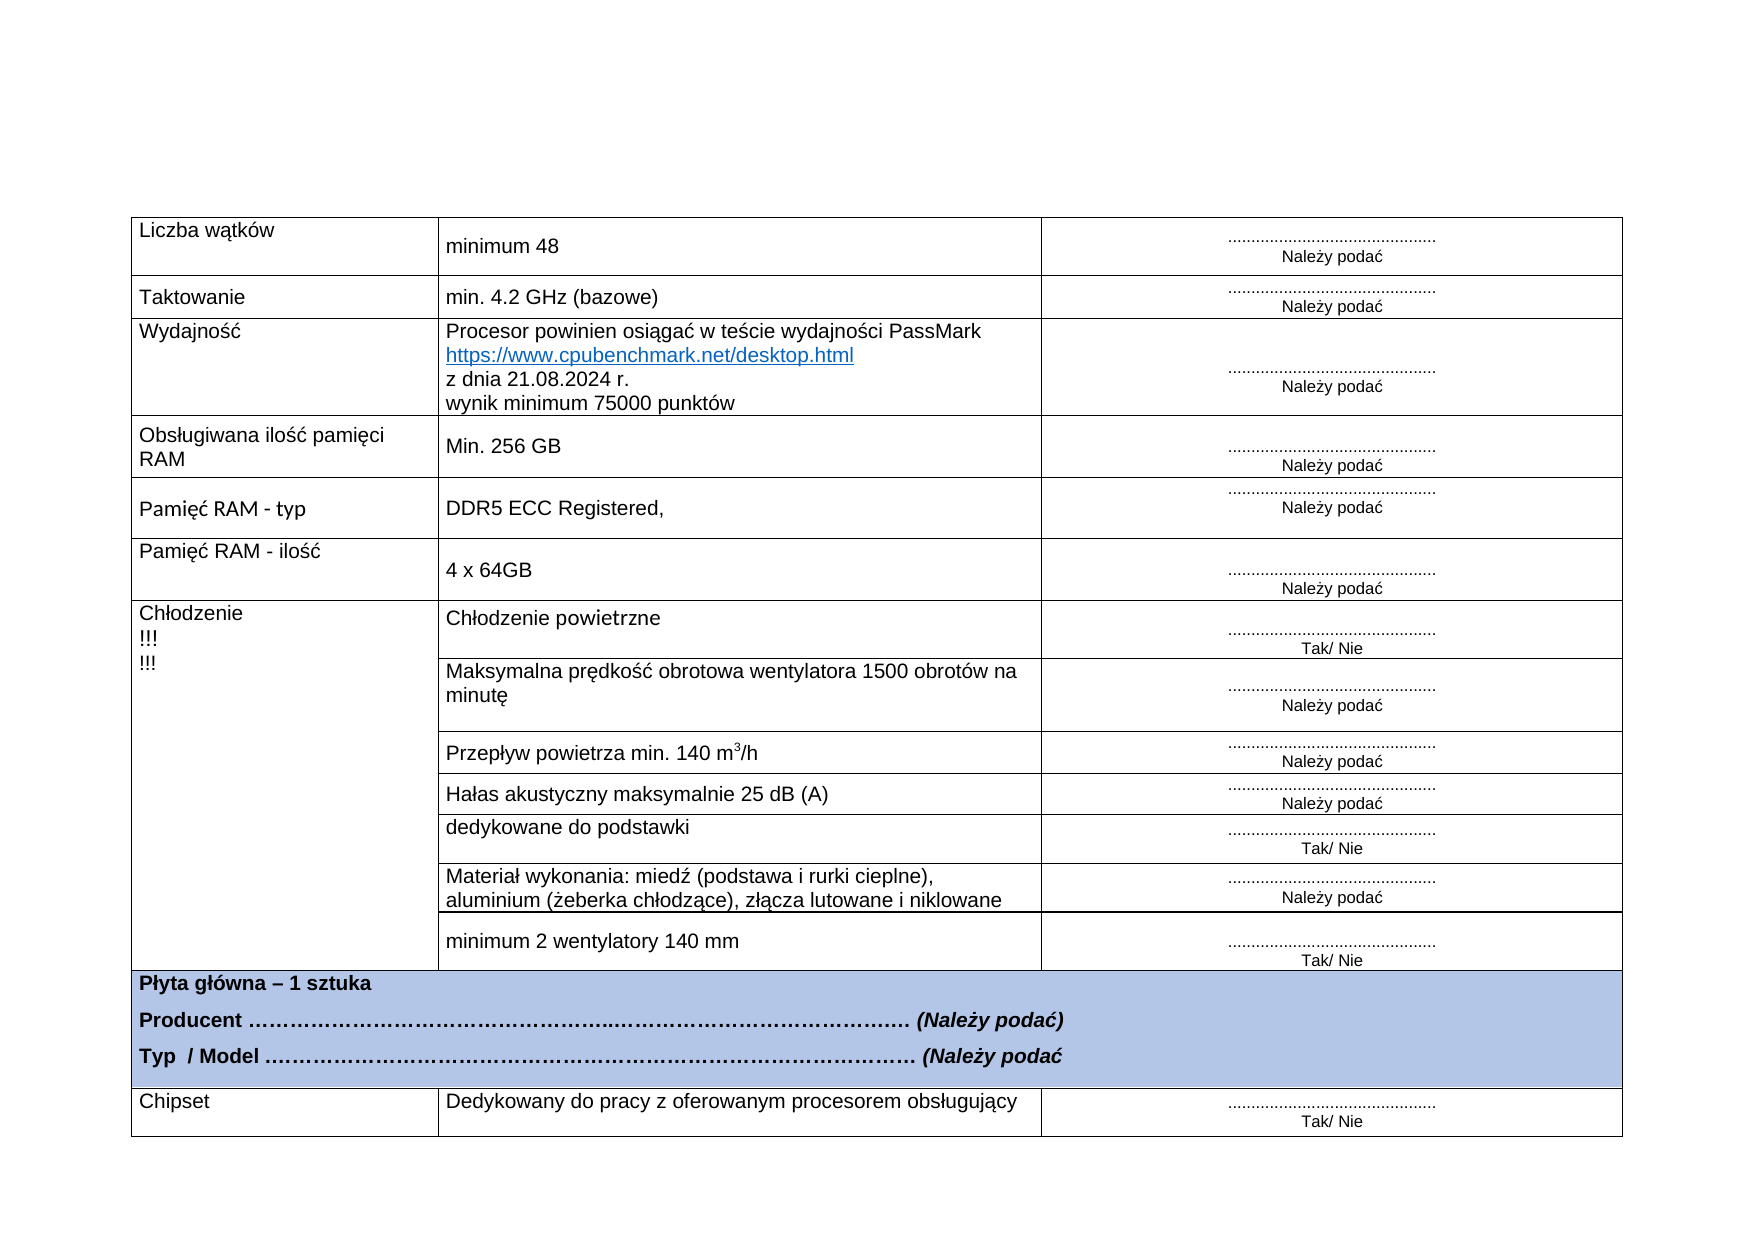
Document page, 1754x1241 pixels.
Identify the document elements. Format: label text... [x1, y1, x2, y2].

table_cell ............................................. Tak/ Nie [1042, 815, 1622, 862]
table_cell Maksymalna prędkość obrotowa wentylatora 1500 obrotów na minutę [439, 659, 1041, 731]
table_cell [1042, 276, 1622, 318]
table_cell Przepływ powietrza min. 140 m3/h [439, 732, 1041, 772]
table_cell Materiał wykonania: miedź (podstawa i rurki cieplne), aluminium (żeberka chłodzące), złącza lutowane i niklowane [439, 864, 1041, 911]
table_cell ............................................. Należy podać [1042, 732, 1622, 772]
table_cell Chipset [132, 1089, 438, 1136]
table_cell Hałas akustyczny maksymalnie 25 dB (A) [439, 774, 1041, 813]
table_cell ............................................. Należy podać [1042, 539, 1622, 600]
table_cell min. 4.2 GHz (bazowe) [439, 276, 1041, 318]
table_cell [439, 1089, 1041, 1136]
table_cell ............................................. Należy podać [1042, 416, 1622, 477]
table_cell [1042, 1089, 1622, 1136]
table_cell ............................................. Należy podać [1042, 774, 1622, 813]
table_cell Pamięć RAM - typ [132, 478, 438, 538]
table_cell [1042, 218, 1622, 275]
table_cell Chłodzenie powietrzne [439, 601, 1041, 658]
table_cell minimum 48 [439, 218, 1041, 275]
table_cell DDR5 ECC Registered, [439, 478, 1041, 538]
table_cell Chłodzenie !!! !!! [132, 601, 438, 970]
table_cell dedykowane do podstawki [439, 815, 1041, 862]
table_cell minimum 2 wentylatory 140 mm [439, 913, 1041, 970]
table_cell Pamięć RAM - ilość [132, 539, 438, 600]
table_cell ............................................. Należy podać [1042, 478, 1622, 538]
table_cell Wydajność [132, 319, 438, 415]
table_cell Obsługiwana ilość pamięci RAM [132, 416, 438, 477]
table_cell Procesor powinien osiągać w teście wydajności PassMark https://www.cpubenchmark.net/desktop.html z dnia 21.08.2024 r. wynik minimum 75000 punktów [439, 319, 1041, 415]
table_cell Płyta główna – 1 sztuka Producent ……………………………………………..………………………………….… (Należy podać) Typ / Model .………………………………………………………………………………… (Należy podać [132, 971, 1622, 1087]
table_cell ............................................. Tak/ Nie [1042, 913, 1622, 970]
table_cell Min. 256 GB [439, 416, 1041, 477]
table_cell ............................................. Należy podać [1042, 319, 1622, 415]
table_cell ............................................. Tak/ Nie [1042, 601, 1622, 658]
table_cell 4 x 64GB [439, 539, 1041, 600]
table_cell ............................................. Należy podać [1042, 659, 1622, 731]
table_cell ............................................. Należy podać [1042, 864, 1622, 911]
table_cell Taktowanie [132, 276, 438, 318]
table_cell Liczba wątków [132, 218, 438, 275]
